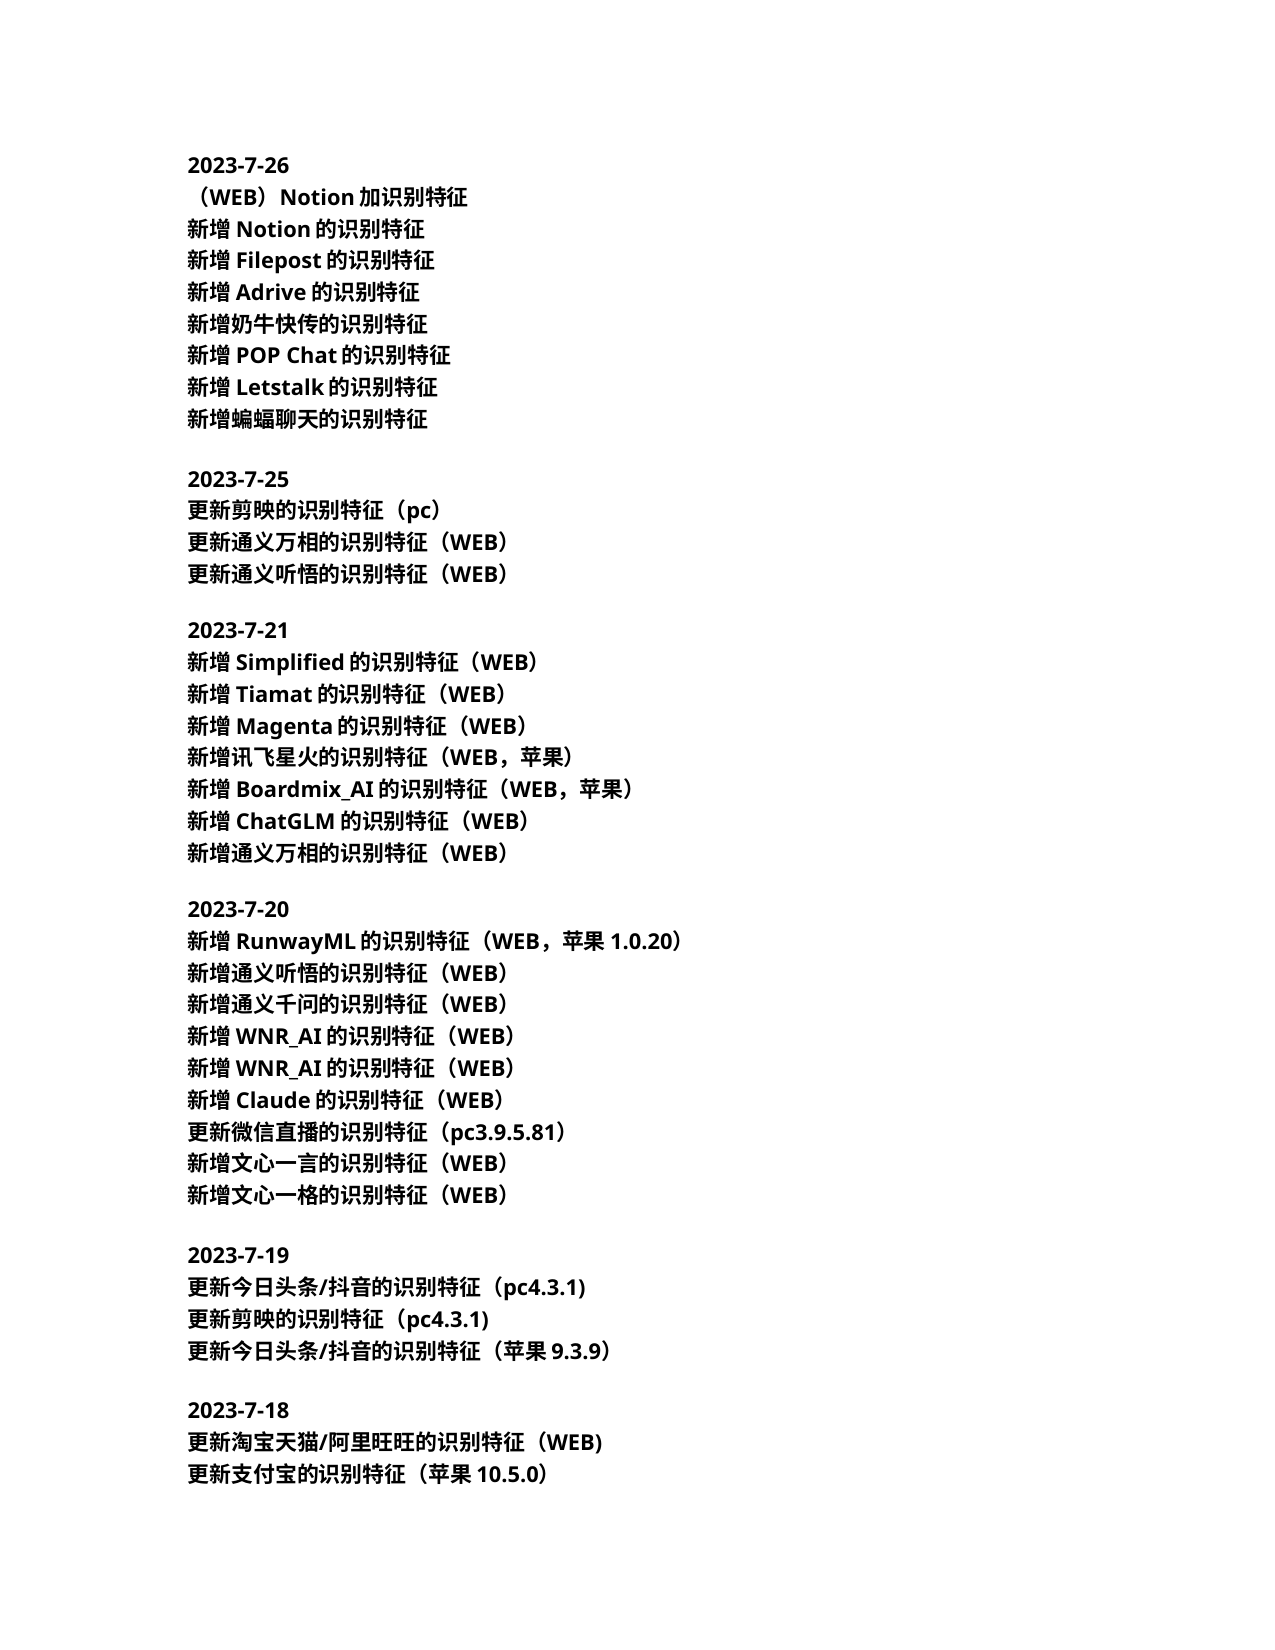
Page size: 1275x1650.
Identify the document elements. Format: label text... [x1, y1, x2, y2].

text 新增ChatGLM的识别特征（WEB） [187, 804, 1087, 836]
text 新增Magenta的识别特征（WEB） [187, 709, 1087, 740]
text 新增文心一言的识别特征（WEB） [187, 1146, 1087, 1178]
text 新增WNR_AI的识别特征（WEB） [187, 1019, 1087, 1051]
text 新增蝙蝠聊天的识别特征 [187, 402, 1087, 434]
text 新增文心一格的识别特征（WEB） [187, 1178, 1087, 1210]
text 2023-7-18 [187, 1395, 1087, 1425]
text 更新微信直播的识别特征（pc3.9.5.81） [187, 1114, 1087, 1146]
text 更新淘宝天猫/阿里旺旺的识别特征（WEB) [187, 1425, 1087, 1457]
text 更新通义万相的识别特征（WEB） [187, 525, 1087, 557]
text 新增Claude的识别特征（WEB） [187, 1083, 1087, 1114]
text 2023-7-21 [187, 615, 1087, 645]
text 新增RunwayML的识别特征（WEB，苹果1.0.20） [187, 924, 1087, 956]
text 2023-7-25 [187, 463, 1087, 493]
text 更新通义听悟的识别特征（WEB） [187, 557, 1087, 589]
text 新增Adrive的识别特征 [187, 275, 1087, 307]
text 新增Boardmix_AI的识别特征（WEB，苹果） [187, 772, 1087, 804]
text 新增通义千问的识别特征（WEB） [187, 987, 1087, 1019]
text 更新今日头条/抖音的识别特征（苹果9.3.9） [187, 1334, 1087, 1366]
text 更新支付宝的识别特征（苹果10.5.0） [187, 1457, 1087, 1489]
text 新增讯飞星火的识别特征（WEB，苹果） [187, 740, 1087, 772]
text 新增Tiamat的识别特征（WEB） [187, 677, 1087, 709]
text 更新今日头条/抖音的识别特征（pc4.3.1) [187, 1270, 1087, 1302]
text 2023-7-19 [187, 1240, 1087, 1270]
text （WEB）Notion加识别特征 [187, 180, 1087, 212]
text 新增Simplified的识别特征（WEB） [187, 645, 1087, 677]
text 新增Notion的识别特征 [187, 212, 1087, 243]
text 新增Filepost的识别特征 [187, 243, 1087, 275]
text 新增通义万相的识别特征（WEB） [187, 836, 1087, 867]
text 新增通义听悟的识别特征（WEB） [187, 956, 1087, 987]
text 2023-7-20 [187, 894, 1087, 924]
text 更新剪映的识别特征（pc） [187, 493, 1087, 525]
text 更新剪映的识别特征（pc4.3.1) [187, 1302, 1087, 1334]
text 新增奶牛快传的识别特征 [187, 307, 1087, 338]
text 新增POP Chat的识别特征 [187, 338, 1087, 370]
text 新增Letstalk的识别特征 [187, 370, 1087, 402]
text 新增WNR_AI的识别特征（WEB） [187, 1051, 1087, 1083]
text 2023-7-26 [187, 150, 1087, 180]
